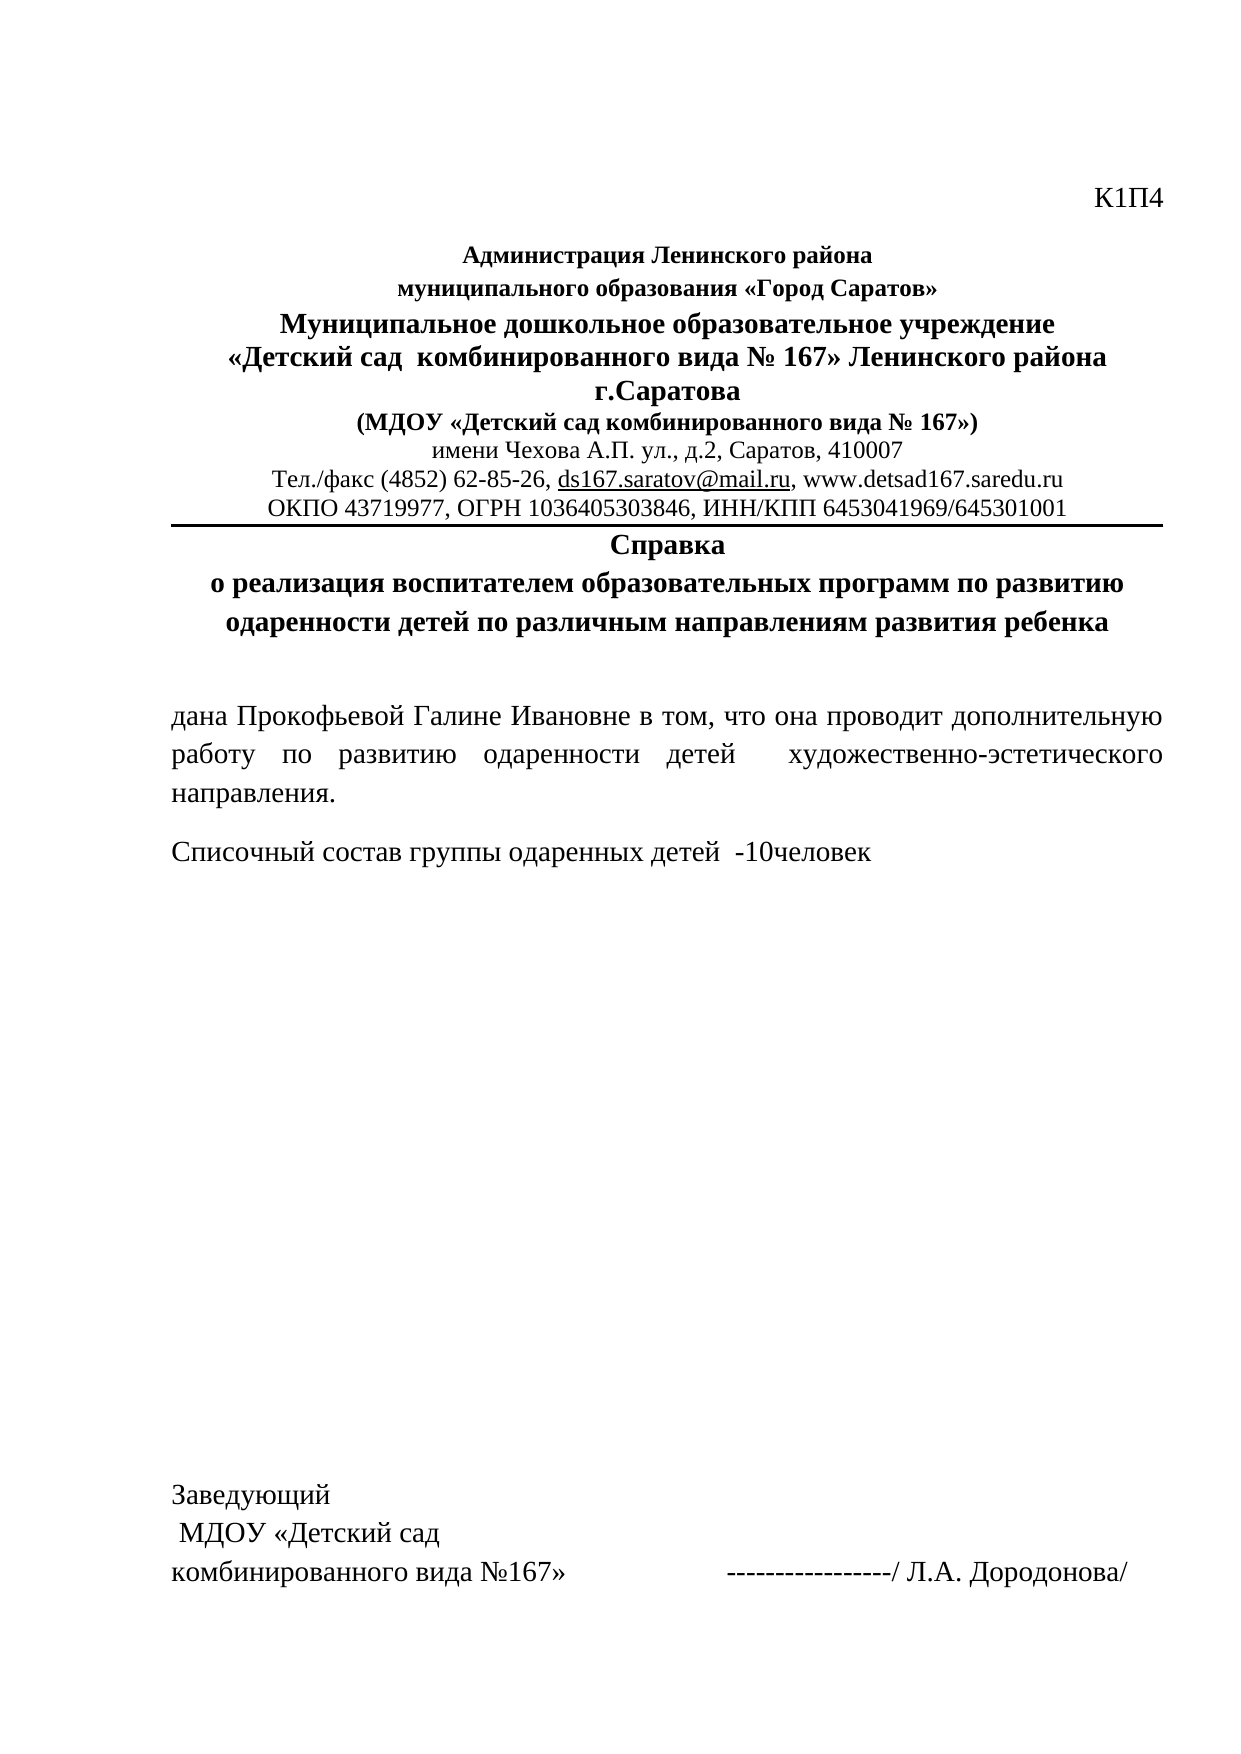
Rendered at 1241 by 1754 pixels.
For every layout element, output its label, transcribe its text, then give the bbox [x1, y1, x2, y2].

text Справка [171, 527, 1163, 560]
text Тел./факс (4852) 62-85-26, ds167.saratov@mail.ru, www.detsad167.saredu.ru [171, 464, 1163, 493]
text Муниципальное дошкольное образовательное учреждение [171, 306, 1163, 339]
text «Детский сад комбинированного вида № 167» Ленинского района г.Саратова [171, 339, 1163, 407]
text (МДОУ «Детский сад комбинированного вида № 167») [171, 407, 1163, 435]
text Администрация Ленинского района [171, 240, 1163, 269]
text дана Прокофьевой Галине Ивановне в том, что она проводит дополнительную работу по развитию одаренности детей художественно-эстетического направления. [171, 698, 1163, 808]
text комбинированного вида №167» -----------------/ Л.А. Дородонова/ [171, 1554, 1163, 1587]
text Заведующий [171, 1477, 1163, 1510]
text муниципального образования «Город Саратов» [171, 273, 1163, 302]
text ОКПО 43719977, ОГРН 1036405303846, ИНН/КПП 6453041969/645301001 [171, 493, 1163, 524]
text К1П4 [171, 181, 1163, 214]
text имени Чехова А.П. ул., д.2, Саратов, 410007 [171, 435, 1163, 464]
text Списочный состав группы одаренных детей -10человек [171, 834, 1163, 868]
text о реализация воспитателем образовательных программ по развитию одаренности детей по различным направлениям развития ребенка [171, 565, 1163, 637]
text МДОУ «Детский сад [171, 1515, 1163, 1549]
